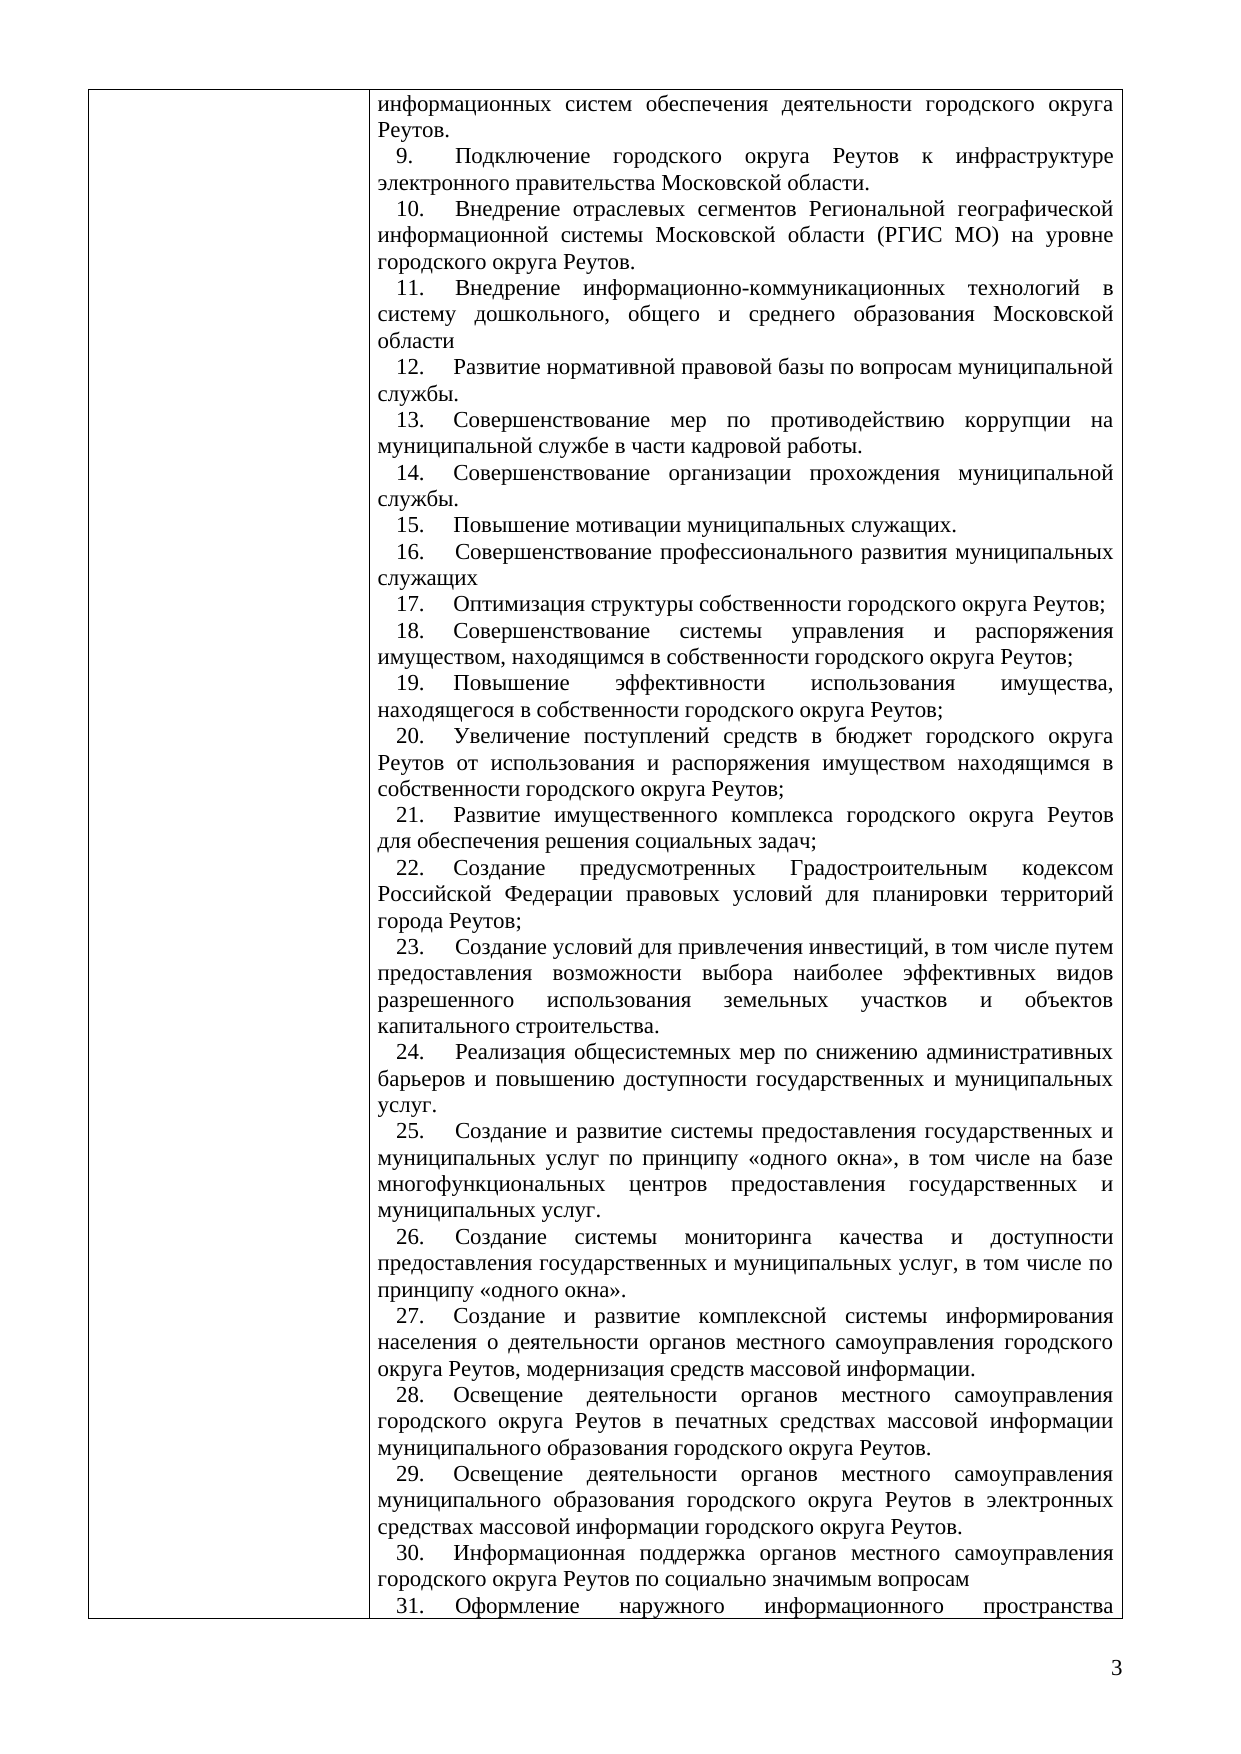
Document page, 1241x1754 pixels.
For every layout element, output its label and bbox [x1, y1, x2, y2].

table_cell [370, 90, 1122, 1618]
table_cell [89, 90, 369, 1618]
